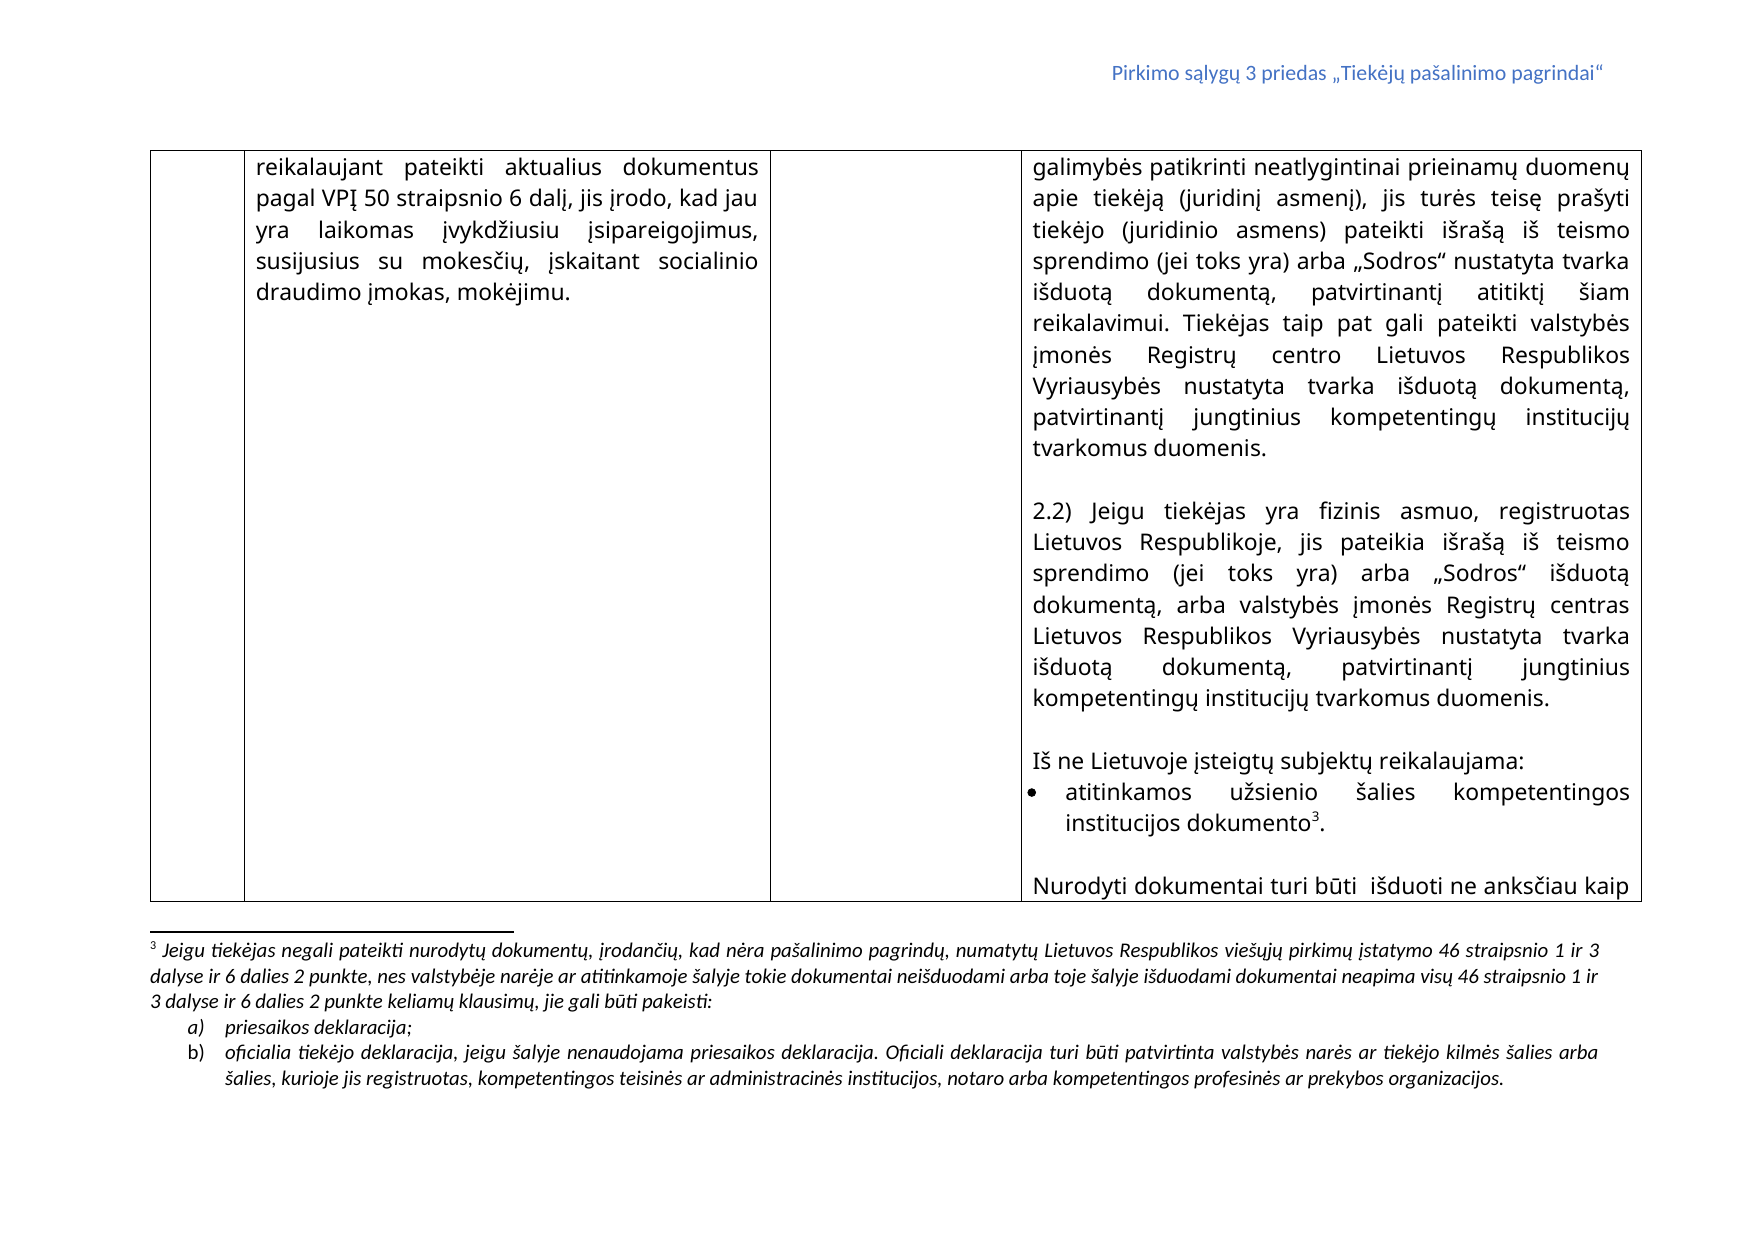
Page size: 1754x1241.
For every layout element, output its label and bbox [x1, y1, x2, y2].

table_cell [771, 151, 1021, 901]
table_cell [151, 151, 244, 901]
table_cell [245, 151, 770, 901]
table_cell [1022, 151, 1641, 901]
